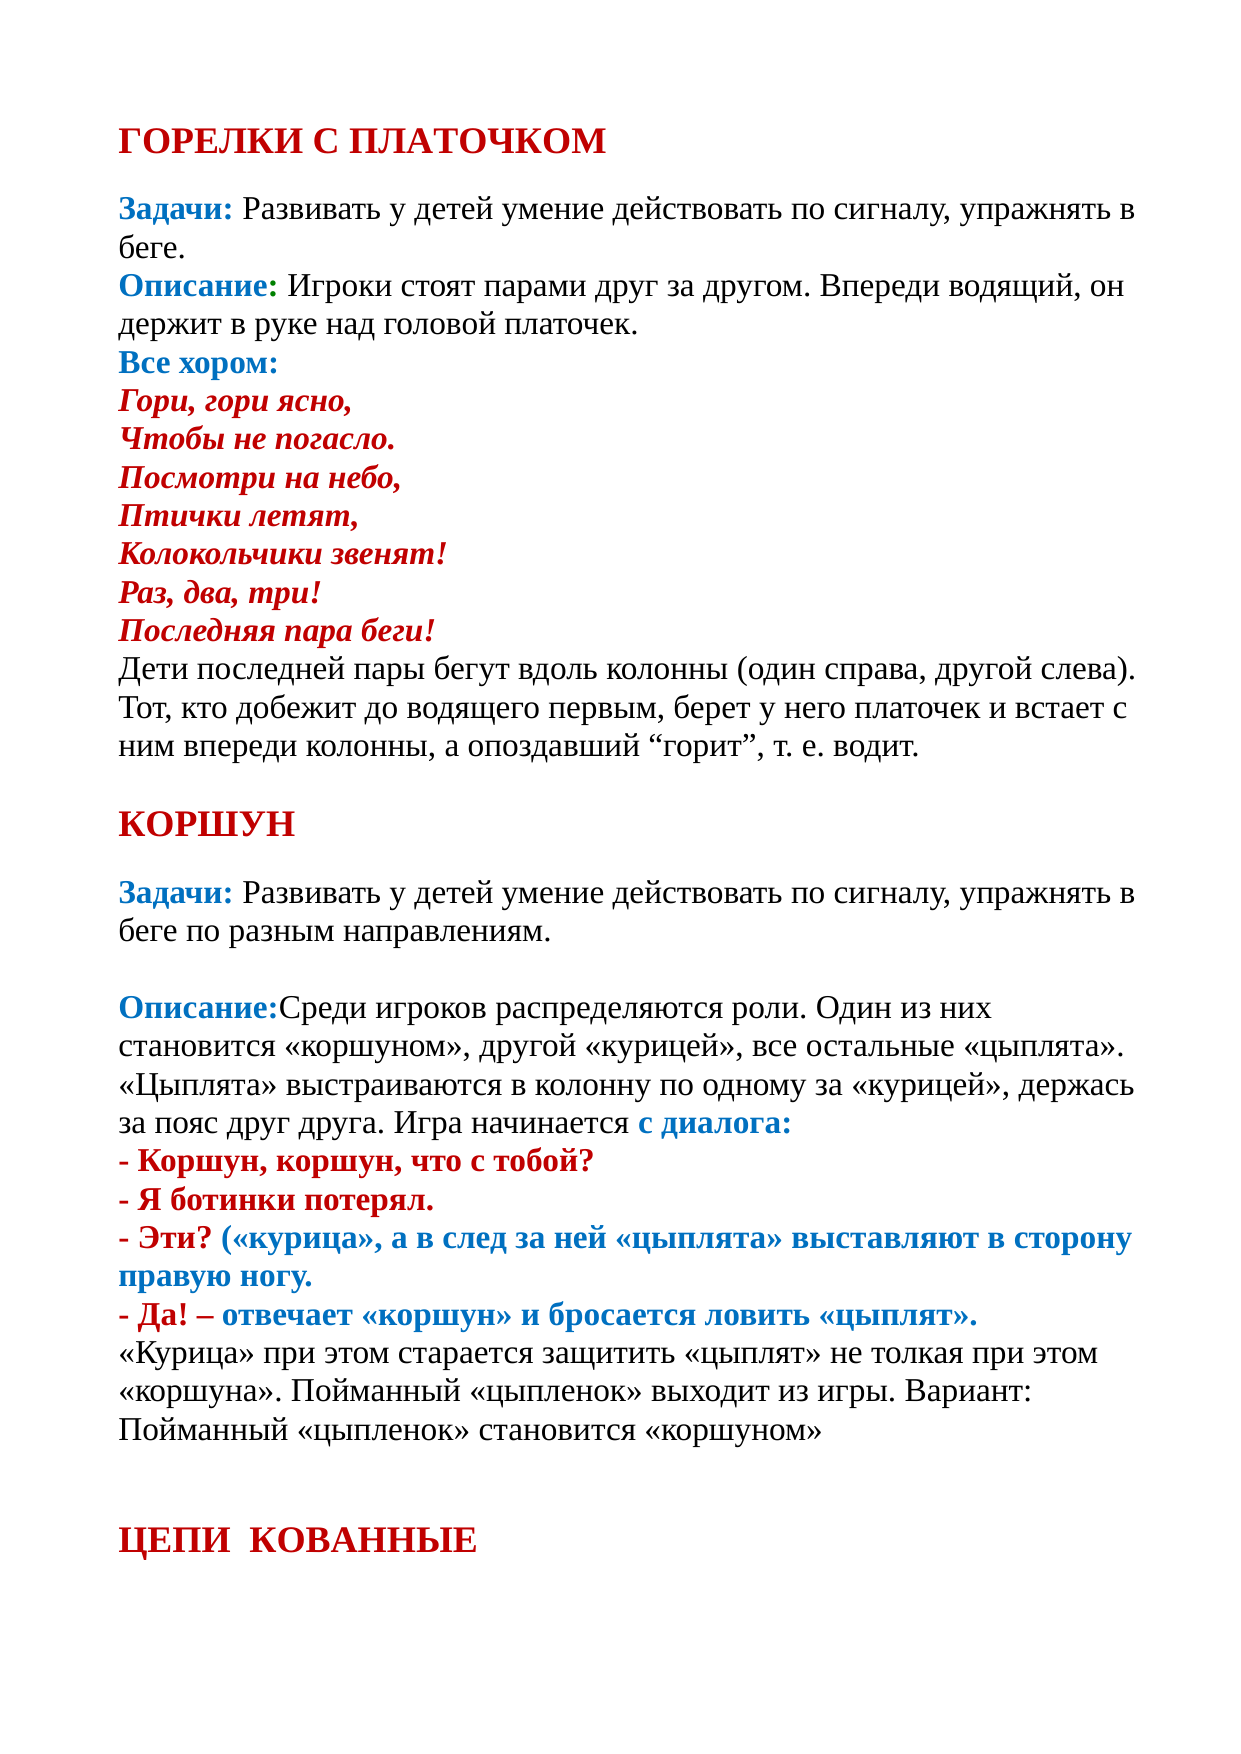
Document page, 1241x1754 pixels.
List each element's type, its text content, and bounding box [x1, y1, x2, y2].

text Задачи: Развивать у детей умение действовать по сигналу, упражнять в беге. [118, 188, 1152, 265]
text ЦЕПИ КОВАННЫЕ [118, 1518, 1152, 1561]
text Задачи: Развивать у детей умение действовать по сигналу, упражнять в беге по разным направлениям. [118, 872, 1152, 949]
text Раз, два, три! Последняя пара беги! [118, 572, 1152, 648]
text Дети последней пары бегут вдоль колонны (один справа, другой слева). Тот, кто добежит до водящего первым, берет у него платочек и встает с ним впереди колонны, а опоздавший “горит”, т. е. водит. [118, 648, 1152, 763]
text - Коршун, коршун, что с тобой? - Я ботинки потерял. - Эти? («курица», а в след за ней «цыплята» выставляют в сторону правую ногу. - Да! – отвечает «коршун» и бросается ловить «цыплят». [118, 1141, 1152, 1332]
text Все хором: Гори, гори ясно, Чтобы не погасло. Посмотри на небо, Птички летят, Колокольчики звенят! [118, 342, 1152, 572]
text ГОРЕЛКИ С ПЛАТОЧКОМ [118, 118, 1152, 161]
text Описание:Среди игроков распределяются роли. Один из них становится «коршуном», другой «курицей», все остальные «цыплята». «Цыплята» выстраиваются в колонну по одному за «курицей», держась за пояс друг друга. Игра начинается с диалога: [118, 987, 1152, 1141]
text КОРШУН [118, 802, 1152, 845]
text Описание: Игроки стоят парами друг за другом. Впереди водящий, он держит в руке над головой платочек. [118, 265, 1152, 342]
text «Курица» при этом старается защитить «цыплят» не толкая при этом «коршуна». Пойманный «цыпленок» выходит из игры. Вариант: Пойманный «цыпленок» становится «коршуном» [118, 1332, 1152, 1447]
